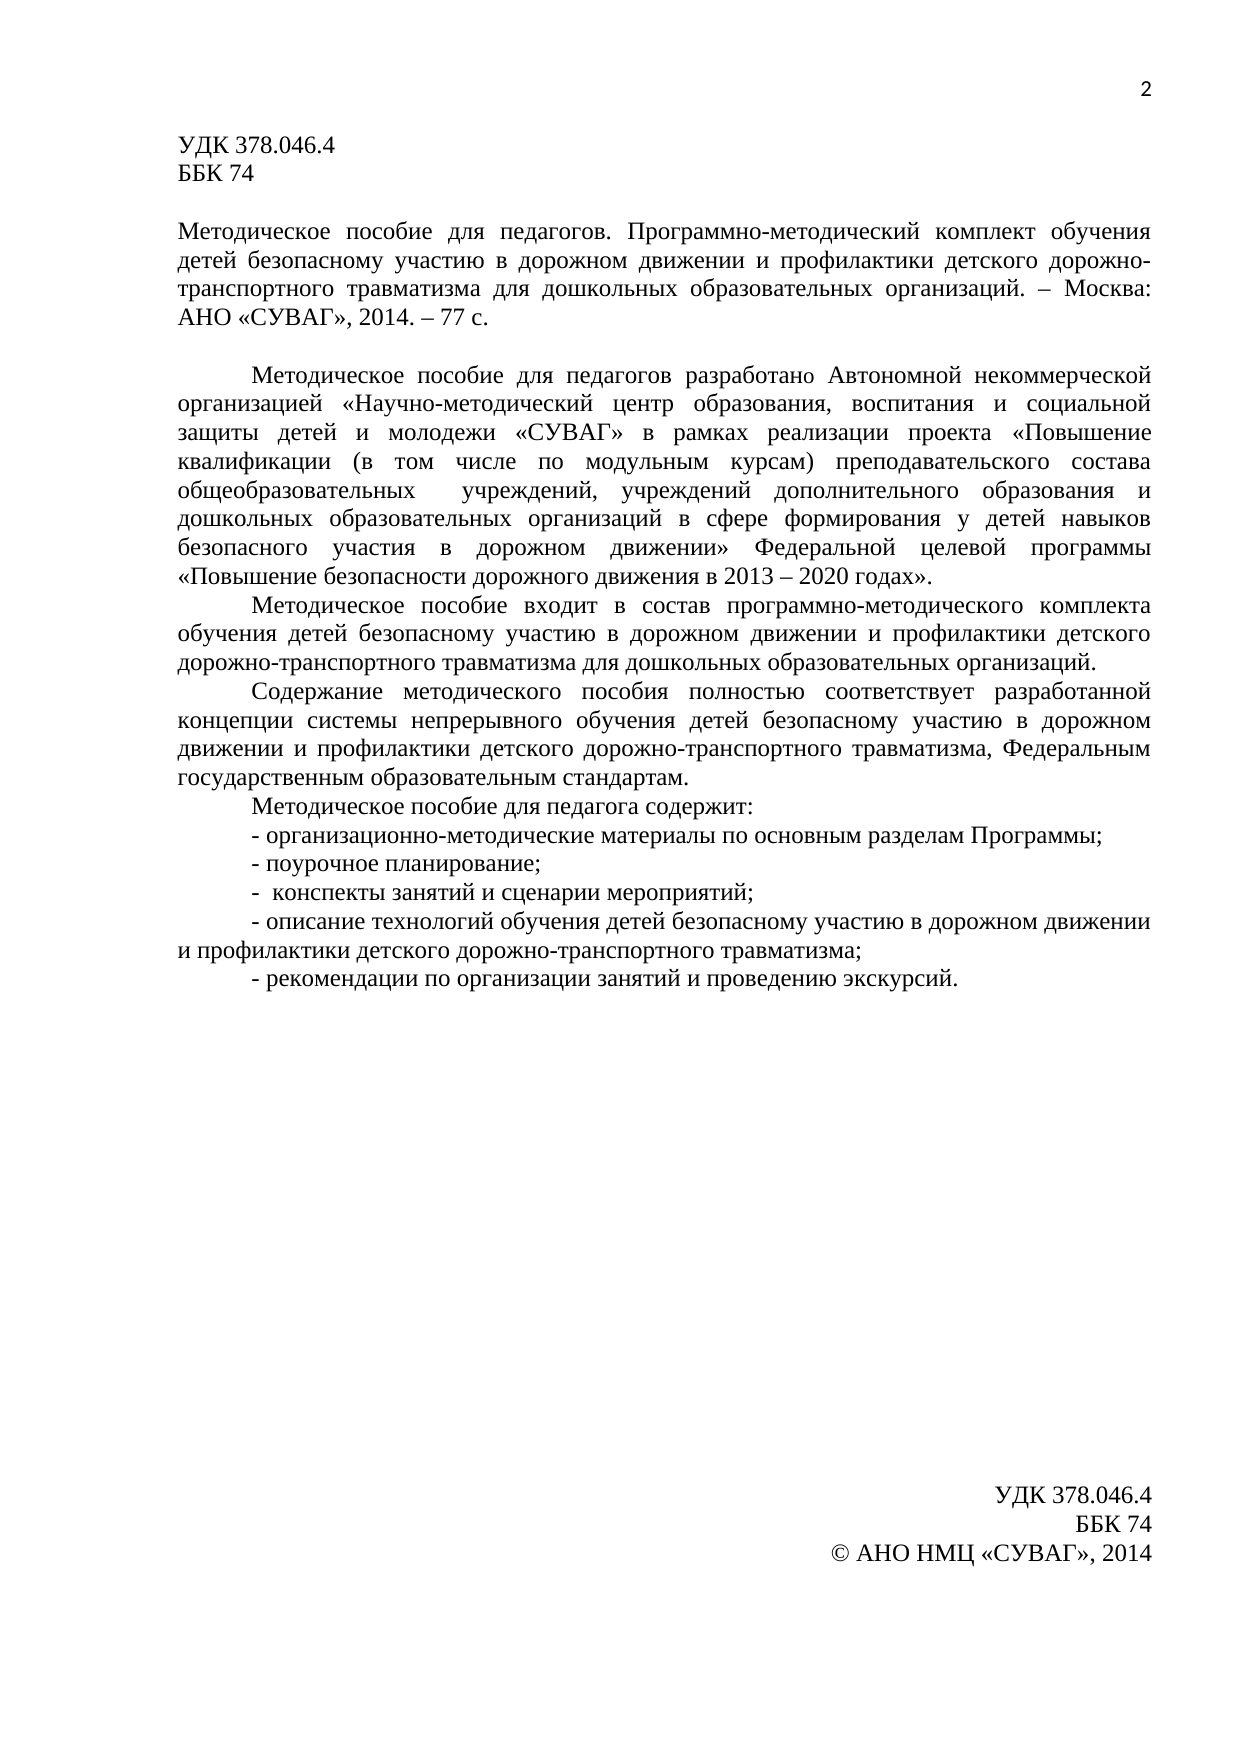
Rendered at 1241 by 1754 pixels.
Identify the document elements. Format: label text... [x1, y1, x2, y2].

text © АНО НМЦ «СУВАГ», 2014 [177, 1538, 1152, 1567]
text Методическое пособие для педагога содержит: [177, 791, 1152, 820]
text ББК 74 [177, 158, 1152, 187]
text - конспекты занятий и сценарии мероприятий; [177, 877, 1152, 906]
text Содержание методического пособия полностью соответствует разработанной концепции системы непрерывного обучения детей безопасному участию в дорожном движении и профилактики детского дорожно-транспортного травматизма, Федеральным государственным образовательным стандартам. [177, 676, 1152, 791]
text УДК 378.046.4 [177, 1480, 1152, 1509]
text - рекомендации по организации занятий и проведению экскурсий. [177, 963, 1152, 992]
text - поурочное планирование; [177, 848, 1152, 877]
text ББК 74 [177, 1509, 1152, 1538]
text Методическое пособие входит в состав программно-методического комплекта обучения детей безопасному участию в дорожном движении и профилактики детского дорожно-транспортного травматизма для дошкольных образовательных организаций. [177, 590, 1152, 676]
text Методическое пособие для педагогов. Программно-методический комплект обучения детей безопасному участию в дорожном движении и профилактики детского дорожно-транспортного травматизма для дошкольных образовательных организаций. – Москва: АНО «СУВАГ», 2014. – 77 с. [177, 216, 1152, 331]
text - организационно-методические материалы по основным разделам Программы; [177, 820, 1152, 848]
text УДК 378.046.4 [177, 130, 1152, 158]
text - описание технологий обучения детей безопасному участию в дорожном движении и профилактики детского дорожно-транспортного травматизма; [177, 906, 1152, 963]
text Методическое пособие для педагогов разработано Автономной некоммерческой организацией «Научно-методический центр образования, воспитания и социальной защиты детей и молодежи «СУВАГ» в рамках реализации проекта «Повышение квалификации (в том числе по модульным курсам) преподавательского состава общеобразовательных учреждений, учреждений дополнительного образования и дошкольных образовательных организаций в сфере формирования у детей навыков безопасного участия в дорожном движении» Федеральной целевой программы «Повышение безопасности дорожного движения в 2013 – 2020 годах». [177, 360, 1152, 590]
